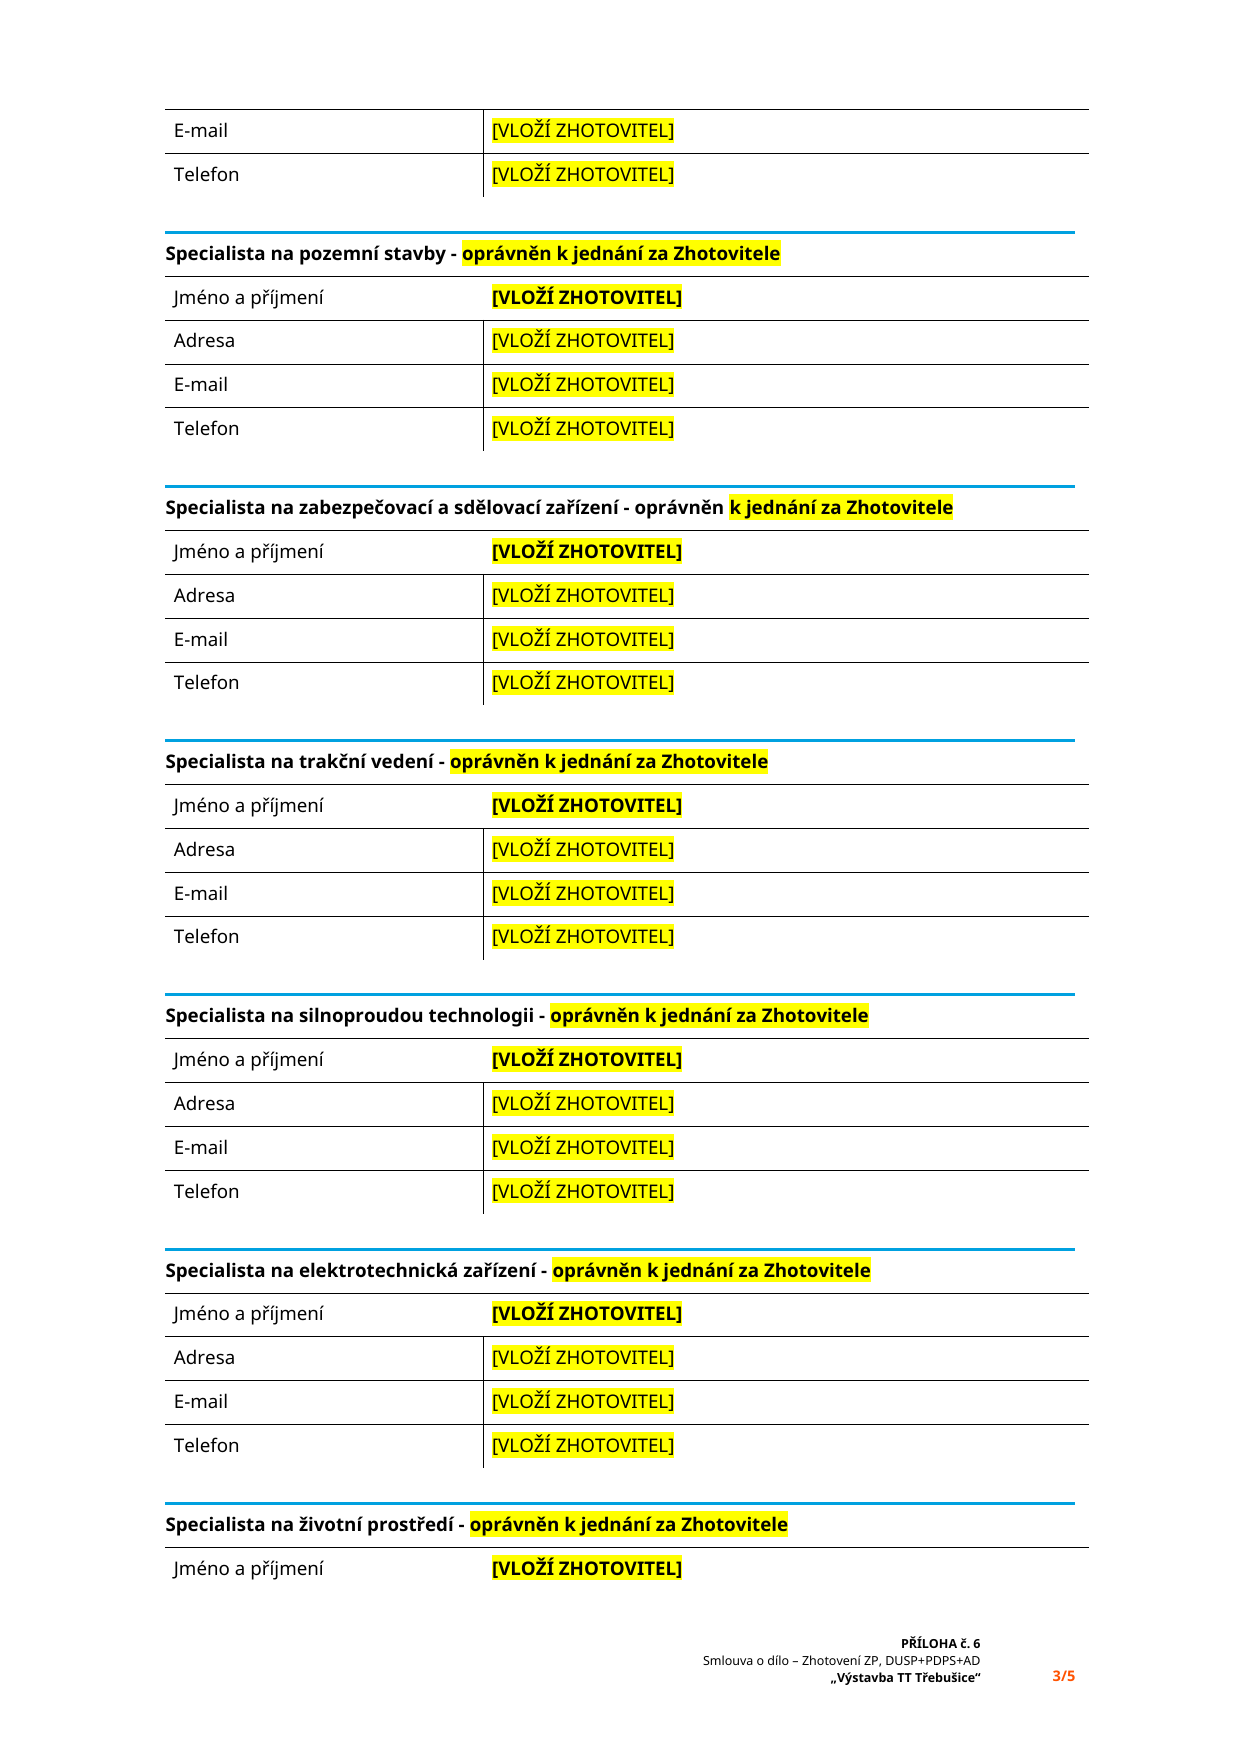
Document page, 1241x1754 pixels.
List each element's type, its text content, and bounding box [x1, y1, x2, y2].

text Specialista na trakční vedení - oprávněn k jednání za Zhotovitele [165, 742, 1075, 774]
table_cell Adresa [165, 1083, 483, 1126]
table_cell [VLOŽÍ ZHOTOVITEL] [484, 1171, 1089, 1214]
table_header Jméno a příjmení [165, 1039, 484, 1082]
table_cell Telefon [165, 1425, 483, 1468]
table_cell [VLOŽÍ ZHOTOVITEL] [484, 110, 1089, 153]
table_cell [VLOŽÍ ZHOTOVITEL] [484, 663, 1089, 705]
table_cell [VLOŽÍ ZHOTOVITEL] [484, 829, 1089, 872]
table_cell Telefon [165, 1171, 483, 1214]
table_cell E-mail [165, 365, 483, 407]
table_header Jméno a příjmení [165, 785, 484, 828]
table_header [VLOŽÍ ZHOTOVITEL] [484, 277, 1089, 319]
table_cell E-mail [165, 873, 483, 916]
table_cell [VLOŽÍ ZHOTOVITEL] [484, 408, 1089, 451]
table_header [VLOŽÍ ZHOTOVITEL] [484, 785, 1089, 828]
table_cell E-mail [165, 1381, 483, 1424]
text Specialista na elektrotechnická zařízení - oprávněn k jednání za Zhotovitele [165, 1251, 1075, 1282]
table_header Jméno a příjmení [165, 1294, 484, 1336]
table_cell [VLOŽÍ ZHOTOVITEL] [484, 1083, 1089, 1126]
table_header [VLOŽÍ ZHOTOVITEL] [484, 1548, 1089, 1590]
table_cell Telefon [165, 408, 483, 451]
table_cell Telefon [165, 154, 483, 197]
table_cell E-mail [165, 619, 483, 661]
table_cell E-mail [165, 110, 483, 153]
table_cell E-mail [165, 1127, 483, 1170]
table_cell [VLOŽÍ ZHOTOVITEL] [484, 365, 1089, 407]
table_cell [VLOŽÍ ZHOTOVITEL] [484, 154, 1089, 197]
table_header Jméno a příjmení [165, 1548, 484, 1590]
table_header [VLOŽÍ ZHOTOVITEL] [484, 1039, 1089, 1082]
table_cell [VLOŽÍ ZHOTOVITEL] [484, 321, 1089, 363]
table_cell [VLOŽÍ ZHOTOVITEL] [484, 917, 1089, 959]
table_cell [VLOŽÍ ZHOTOVITEL] [484, 1337, 1089, 1380]
table_cell [VLOŽÍ ZHOTOVITEL] [484, 1127, 1089, 1170]
table_cell [VLOŽÍ ZHOTOVITEL] [484, 575, 1089, 618]
text Specialista na silnoproudou technologii - oprávněn k jednání za Zhotovitele [165, 996, 1075, 1028]
text Specialista na zabezpečovací a sdělovací zařízení - oprávněn k jednání za Zhotovitele [165, 488, 1075, 520]
table_cell Adresa [165, 829, 483, 872]
table_cell Telefon [165, 663, 483, 705]
table_header Jméno a příjmení [165, 277, 484, 319]
table_cell Adresa [165, 321, 483, 363]
table_header [VLOŽÍ ZHOTOVITEL] [484, 531, 1089, 574]
text Specialista na pozemní stavby - oprávněn k jednání za Zhotovitele [165, 234, 1075, 266]
table_cell Telefon [165, 917, 483, 959]
table_cell Adresa [165, 1337, 483, 1380]
table_cell [VLOŽÍ ZHOTOVITEL] [484, 873, 1089, 916]
table_header [VLOŽÍ ZHOTOVITEL] [484, 1294, 1089, 1336]
table_cell [VLOŽÍ ZHOTOVITEL] [484, 1425, 1089, 1468]
text Specialista na životní prostředí - oprávněn k jednání za Zhotovitele [165, 1505, 1075, 1537]
table_cell Adresa [165, 575, 483, 618]
table_cell [VLOŽÍ ZHOTOVITEL] [484, 619, 1089, 661]
table_header Jméno a příjmení [165, 531, 484, 574]
table_cell [VLOŽÍ ZHOTOVITEL] [484, 1381, 1089, 1424]
